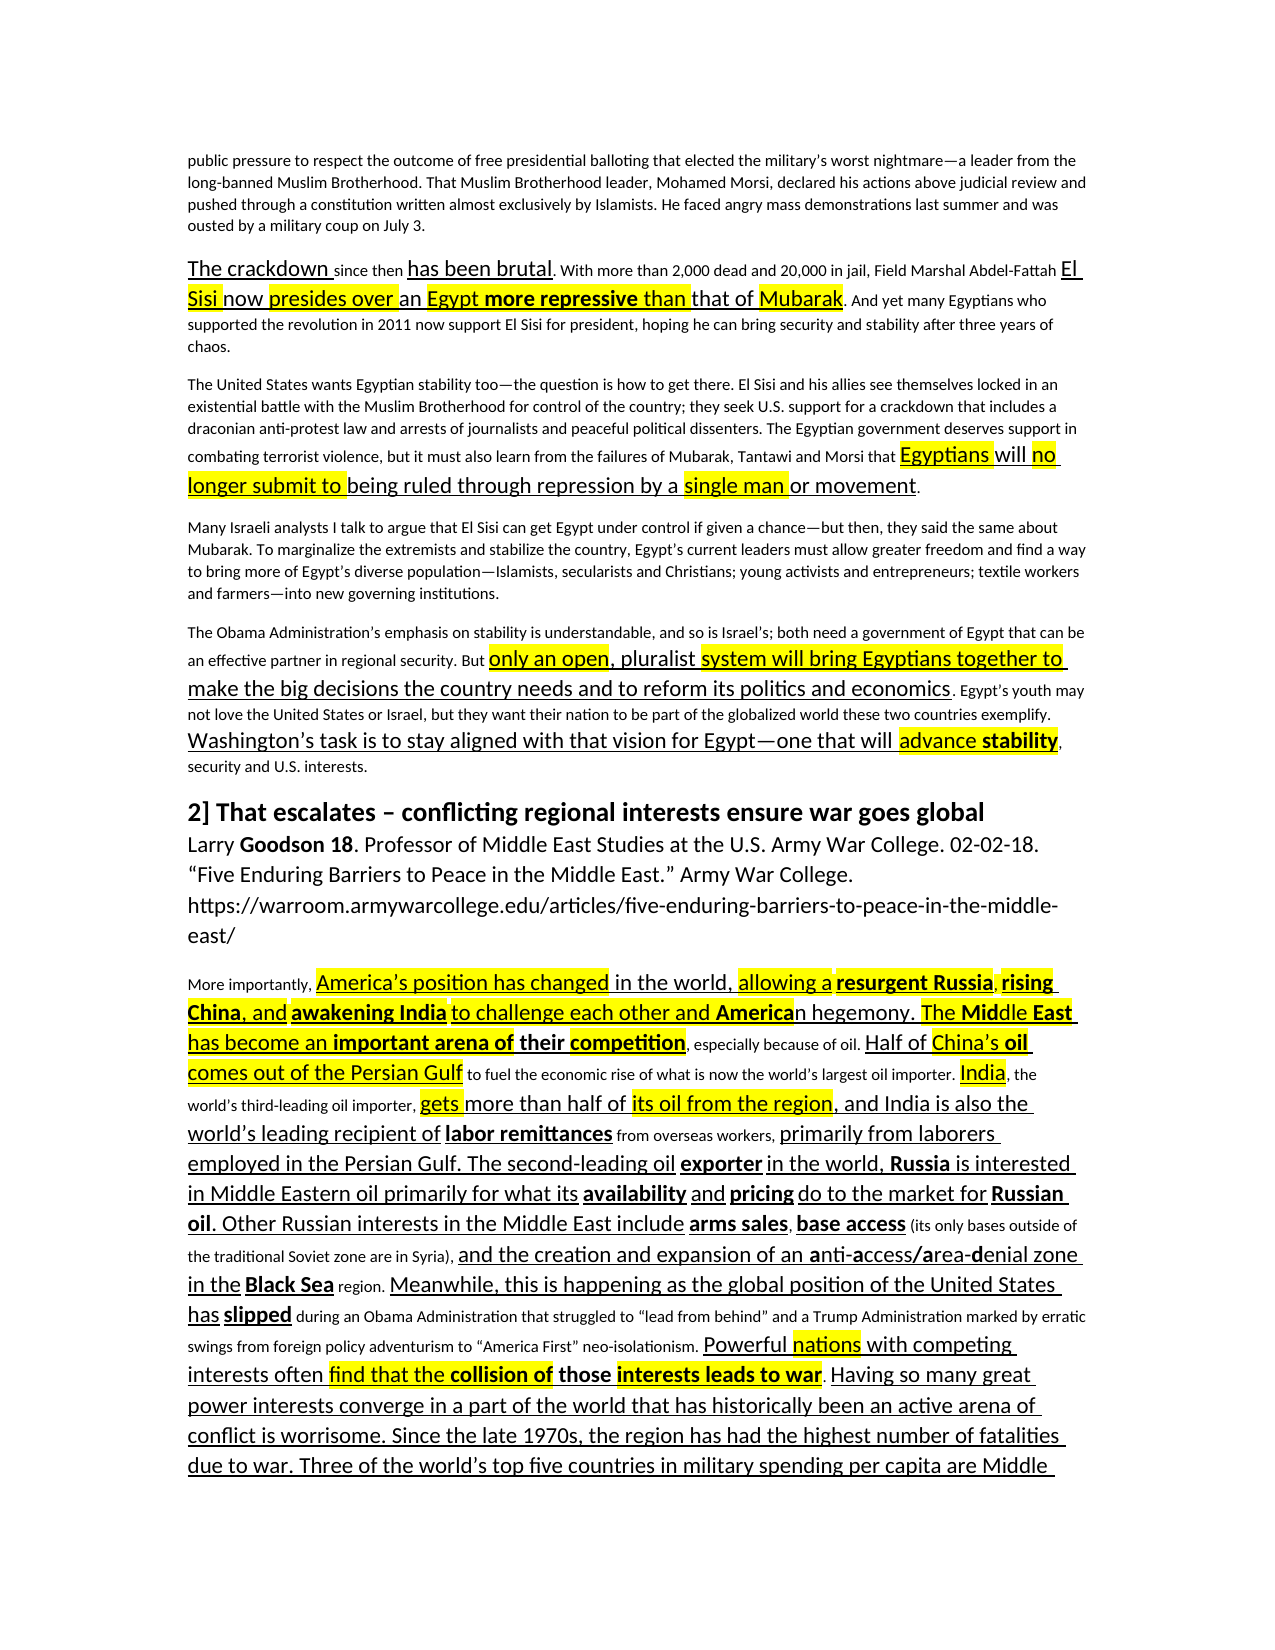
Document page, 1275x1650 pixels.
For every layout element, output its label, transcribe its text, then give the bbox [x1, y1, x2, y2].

subtitle 2] That escalates – conflicting regional interests ensure war goes global [187, 795, 1087, 828]
text Larry Goodson 18. Professor of Middle East Studies at the U.S. Army War College. 02-02-18. “Five Enduring Barriers to Peace in the Middle East.” Army War College. https://warroom.armywarcollege.edu/articles/five-enduring-barriers-to-peace-in-the-middle-east/ [187, 830, 1087, 949]
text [187, 150, 1087, 236]
text The United States wants Egyptian stability too—the question is how to get there. El Sisi and his allies see themselves locked in an existential battle with the Muslim Brotherhood for control of the country; they seek U.S. support for a crackdown that includes a draconian anti-protest law and arrests of journalists and peaceful political dissenters. The Egyptian government deserves support in combating terrorist violence, but it must also learn from the failures of Mubarak, Tantawi and Morsi that Egyptians will no longer submit to being ruled through repression by a single man or movement. [187, 374, 1087, 499]
text The crackdown since then has been brutal. With more than 2,000 dead and 20,000 in jail, Field Marshal Abdel-Fattah El Sisi now presides over an Egypt more repressive than that of Mubarak. And yet many Egyptians who supported the revolution in 2011 now support El Sisi for president, hoping he can bring security and stability after three years of chaos. [187, 254, 1087, 356]
text Many Israeli analysts I talk to argue that El Sisi can get Egypt under control if given a chance—but then, they said the same about Mubarak. To marginalize the extremists and stabilize the country, Egypt’s current leaders must allow greater freedom and find a way to bring more of Egypt’s diverse population—Islamists, secularists and Christians; young activists and entrepreneurs; textile workers and farmers—into new governing institutions. [187, 518, 1087, 604]
text The Obama Administration’s emphasis on stability is understandable, and so is Israel’s; both need a government of Egypt that can be an effective partner in regional security. But only an open, pluralist system will bring Egyptians together to make the big decisions the country needs and to reform its politics and economics. Egypt’s youth may not love the United States or Israel, but they want their nation to be part of the globalized world these two countries exemplify. Washington’s task is to stay aligned with that vision for Egypt—one that will advance stability, security and U.S. interests. [187, 622, 1087, 777]
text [187, 968, 1087, 1479]
